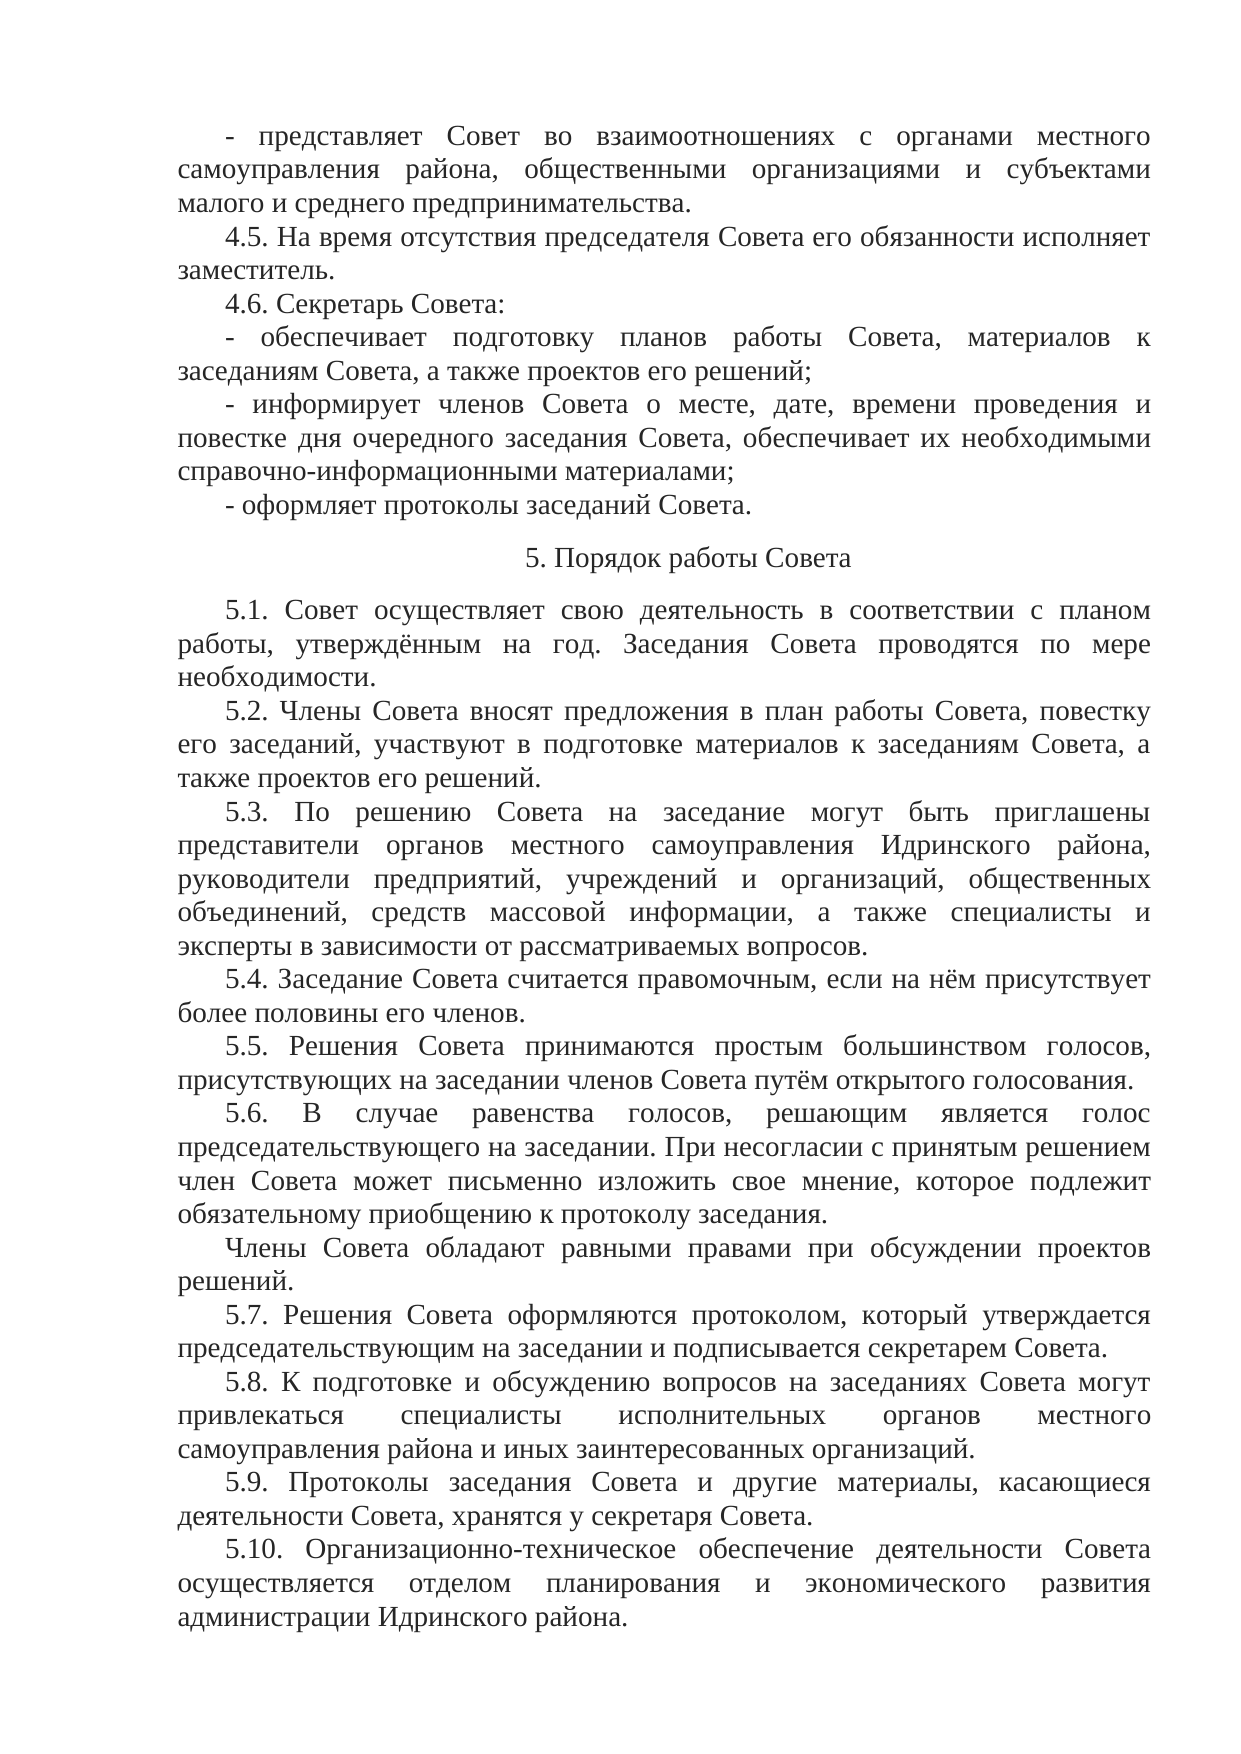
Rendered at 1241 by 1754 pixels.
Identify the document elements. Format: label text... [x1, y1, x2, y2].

text - представляет Совет во взаимоотношениях с органами местного самоуправления района, общественными организациями и субъектами малого и среднего предпринимательства. [177, 118, 1152, 219]
text Члены Совета обладают равными правами при обсуждении проектов решений. [177, 1230, 1152, 1297]
text 5. Порядок работы Совета [177, 540, 1152, 573]
text 4.5. На время отсутствия председателя Совета его обязанности исполняет заместитель. [177, 219, 1152, 286]
text 4.6. Секретарь Совета: [177, 286, 1152, 319]
text - информирует членов Совета о месте, дате, времени проведения и повестке дня очередного заседания Совета, обеспечивает их необходимыми справочно-информационными материалами; [177, 386, 1152, 487]
text 5.9. Протоколы заседания Совета и другие материалы, касающиеся деятельности Совета, хранятся у секретаря Совета. [177, 1464, 1152, 1532]
text 5.7. Решения Совета оформляются протоколом, который утверждается председательствующим на заседании и подписывается секретарем Совета. [177, 1297, 1152, 1364]
text - обеспечивает подготовку планов работы Совета, материалов к заседаниям Совета, а также проектов его решений; [177, 319, 1152, 386]
text 5.3. По решению Совета на заседание могут быть приглашены представители органов местного самоуправления Идринского района, руководители предприятий, учреждений и организаций, общественных объединений, средств массовой информации, а также специалисты и эксперты в зависимости от рассматриваемых вопросов. [177, 794, 1152, 961]
text 5.4. Заседание Совета считается правомочным, если на нём присутствует более половины его членов. [177, 961, 1152, 1028]
text - оформляет протоколы заседаний Совета. [177, 487, 1152, 521]
text 5.2. Члены Совета вносят предложения в план работы Совета, повестку его заседаний, участвуют в подготовке материалов к заседаниям Совета, а также проектов его решений. [177, 693, 1152, 794]
text 5.5. Решения Совета принимаются простым большинством голосов, присутствующих на заседании членов Совета путём открытого голосования. [177, 1028, 1152, 1096]
text 5.6. В случае равенства голосов, решающим является голос председательствующего на заседании. При несогласии с принятым решением член Совета может письменно изложить свое мнение, которое подлежит обязательному приобщению к протоколу заседания. [177, 1096, 1152, 1230]
text 5.1. Совет осуществляет свою деятельность в соответствии с планом работы, утверждённым на год. Заседания Совета проводятся по мере необходимости. [177, 592, 1152, 693]
text 5.8. К подготовке и обсуждению вопросов на заседаниях Совета могут привлекаться специалисты исполнительных органов местного самоуправления района и иных заинтересованных организаций. [177, 1364, 1152, 1464]
text 5.10. Организационно-техническое обеспечение деятельности Совета осуществляется отделом планирования и экономического развития администрации Идринского района. [177, 1532, 1152, 1632]
